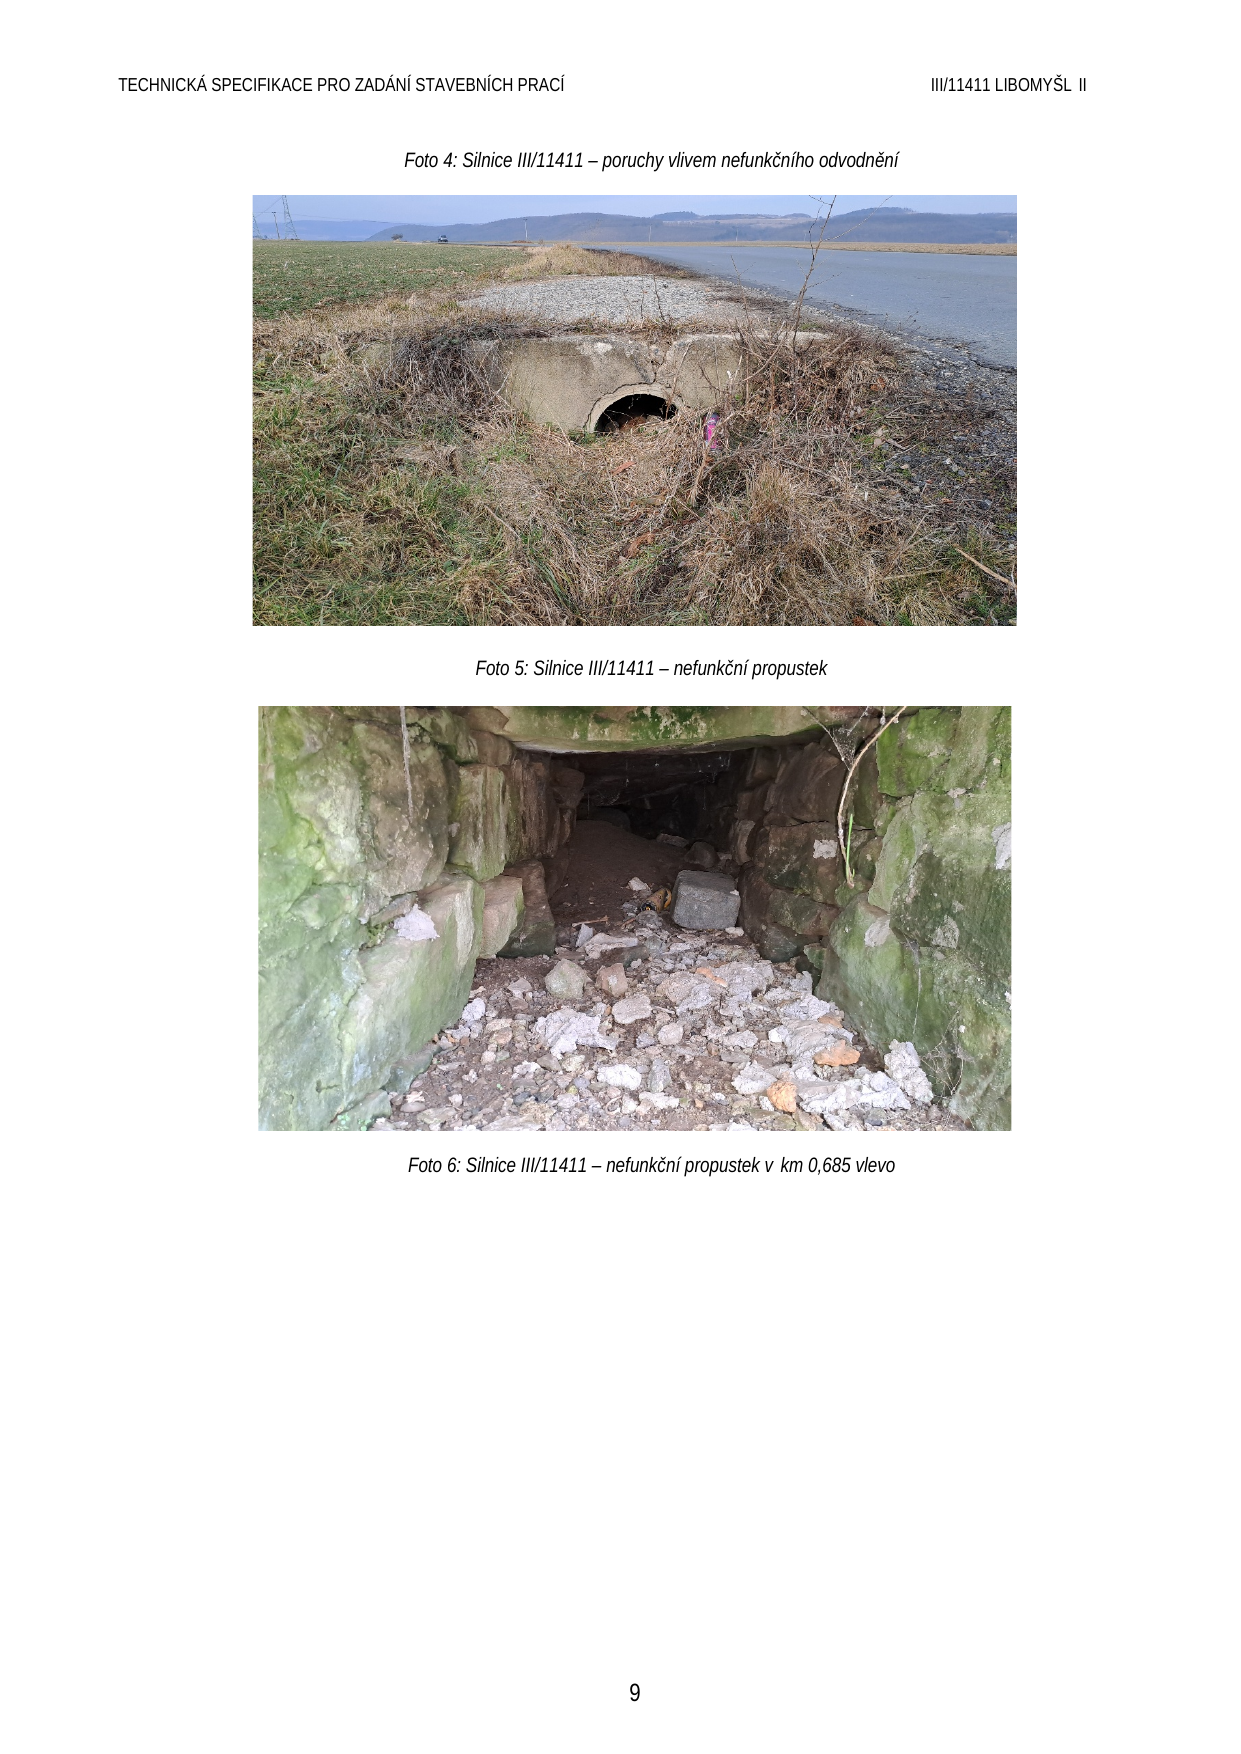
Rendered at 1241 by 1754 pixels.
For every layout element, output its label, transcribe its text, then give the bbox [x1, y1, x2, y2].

picture [252, 195, 1017, 626]
picture [258, 706, 1012, 1131]
text Foto 5: Silnice III/11411 – nefunkční propustek [118, 656, 1152, 680]
text Foto 6: Silnice III/11411 – nefunkční propustek v km 0,685 vlevo [118, 1153, 1152, 1177]
